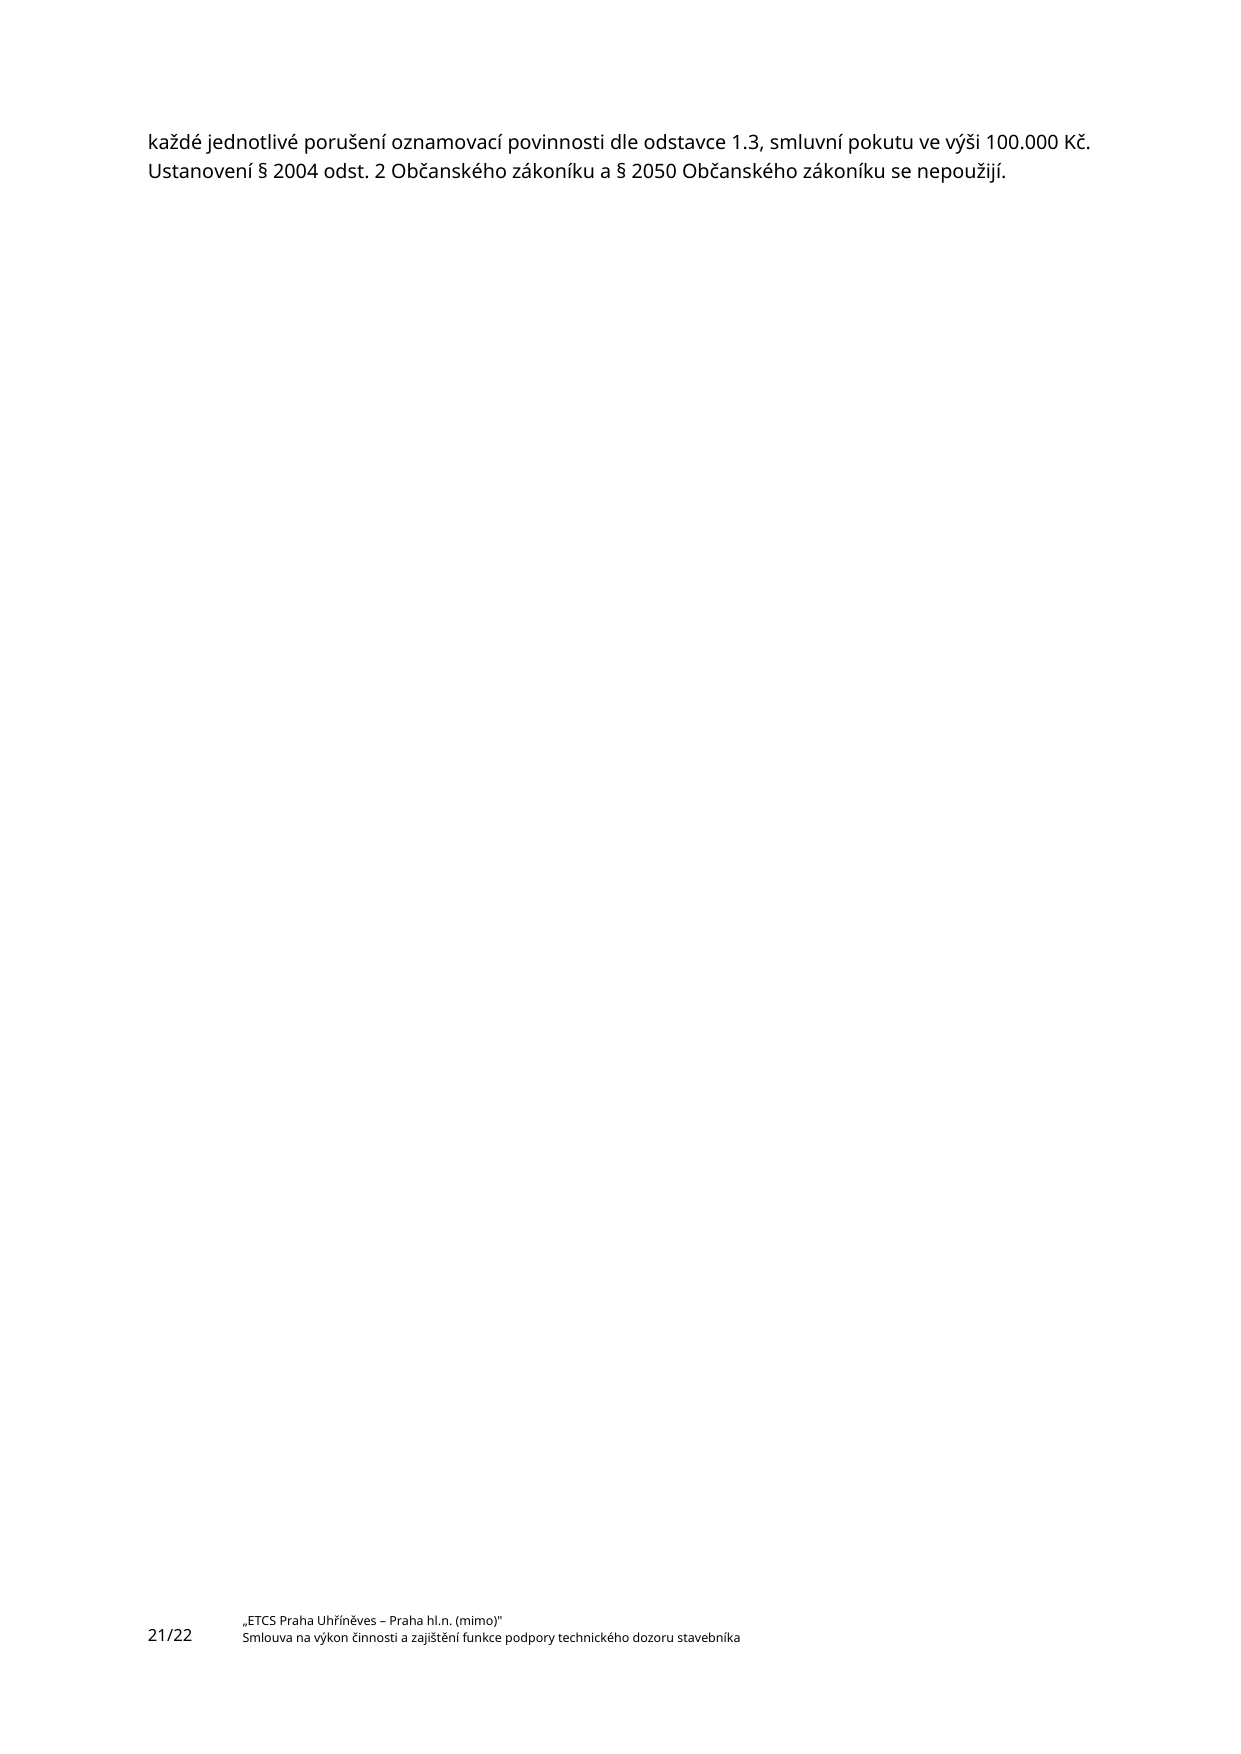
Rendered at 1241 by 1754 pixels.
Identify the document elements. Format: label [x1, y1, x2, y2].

text [148, 126, 1092, 185]
